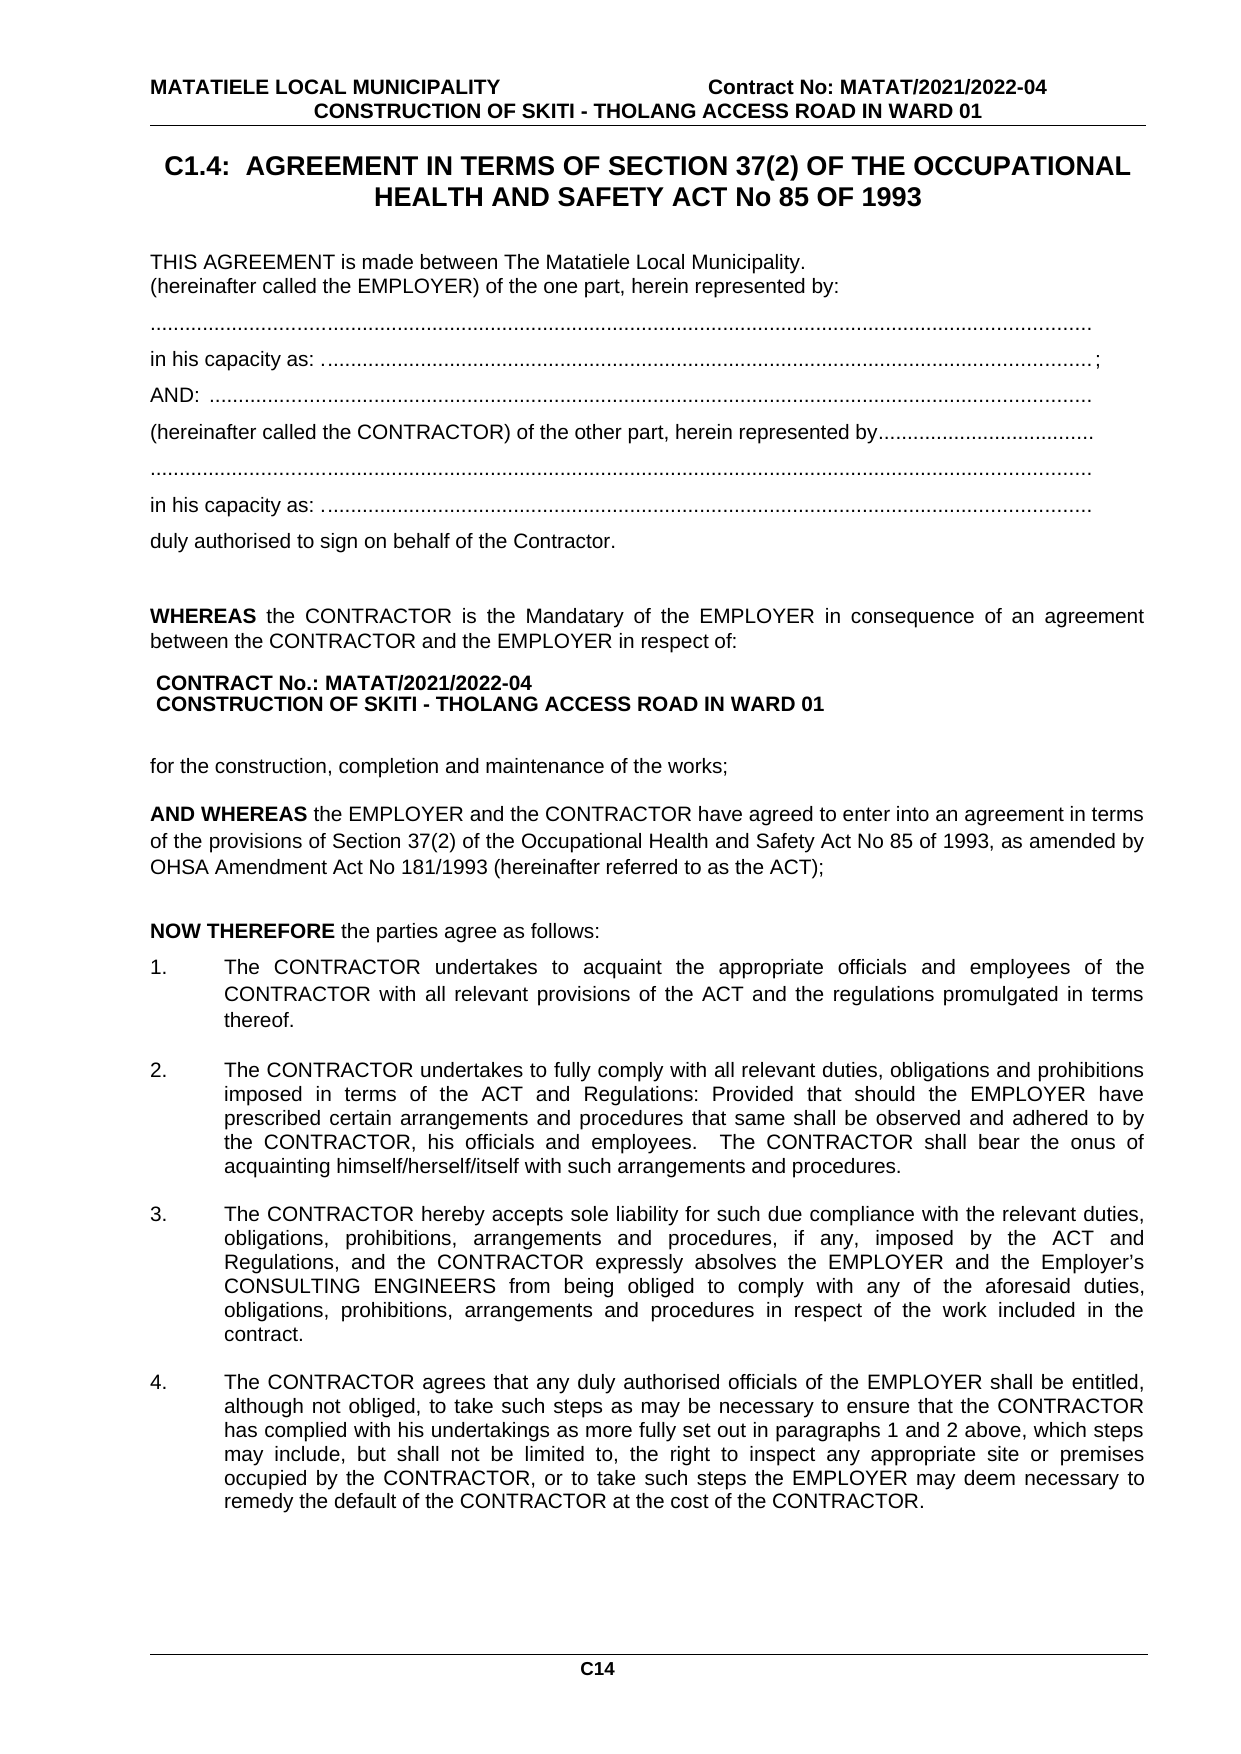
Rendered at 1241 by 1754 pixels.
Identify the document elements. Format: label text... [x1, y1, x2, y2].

text C1.4: AGREEMENT IN TERMS OF SECTION 37(2) OF THE OCCUPATIONAL HEALTH AND SAFETY ACT No 85 OF 1993 [150, 150, 1146, 212]
text 1. The CONTRACTOR undertakes to acquaint the appropriate officials and employees of the CONTRACTOR with all relevant provisions of the ACT and the regulations promulgated in terms thereof. [150, 955, 1146, 1032]
text for the construction, completion and maintenance of the works; [150, 757, 1146, 778]
text duly authorised to sign on behalf of the Contractor. [150, 529, 1146, 553]
text 2. The CONTRACTOR undertakes to fully comply with all relevant duties, obligations and prohibitions imposed in terms of the ACT and Regulations: Provided that should the EMPLOYER have prescribed certain arrangements and procedures that same shall be observed and adhered to by the CONTRACTOR, his officials and employees. The CONTRACTOR shall bear the onus of acquainting himself/herself/itself with such arrangements and procedures. [150, 1058, 1146, 1178]
text WHEREAS the CONTRACTOR is the Mandatary of the EMPLOYER in consequence of an agreement between the CONTRACTOR and the EMPLOYER in respect of: [150, 603, 1146, 653]
text CONSTRUCTION OF SKITI - THOLANG ACCESS ROAD IN WARD 01 [150, 695, 1146, 716]
text (hereinafter called the EMPLOYER) of the one part, herein represented by: [150, 274, 1146, 298]
text 4. The CONTRACTOR agrees that any duly authorised officials of the EMPLOYER shall be entitled, although not obliged, to take such steps as may be necessary to ensure that the CONTRACTOR has complied with his undertakings as more fully set out in paragraphs 1 and 2 above, which steps may include, but shall not be limited to, the right to inspect any appropriate site or premises occupied by the CONTRACTOR, or to take such steps the EMPLOYER may deem necessary to remedy the default of the CONTRACTOR at the cost of the CONTRACTOR. [150, 1369, 1146, 1513]
text AND: [150, 383, 1146, 407]
text THIS AGREEMENT is made between The Matatiele Local Municipality. [150, 250, 1146, 274]
text in his capacity as: [150, 493, 1146, 517]
text CONTRACT No.: MATAT/2021/2022-04 [150, 674, 1146, 695]
text (hereinafter called the CONTRACTOR) of the other part, herein represented by [150, 420, 1146, 444]
text AND WHEREAS the EMPLOYER and the CONTRACTOR have agreed to enter into an agreement in terms of the provisions of Section 37(2) of the Occupational Health and Safety Act No 85 of 1993, as amended by OHSA Amendment Act No 181/1993 (hereinafter referred to as the ACT); [150, 802, 1146, 879]
text NOW THEREFORE the parties agree as follows: [150, 919, 1146, 943]
text 3. The CONTRACTOR hereby accepts sole liability for such due compliance with the relevant duties, obligations, prohibitions, arrangements and procedures, if any, imposed by the ACT and Regulations, and the CONTRACTOR expressly absolves the EMPLOYER and the Employer’s CONSULTING ENGINEERS from being obliged to comply with any of the aforesaid duties, obligations, prohibitions, arrangements and procedures in respect of the work included in the contract. [150, 1202, 1146, 1346]
text in his capacity as: ; [150, 347, 1146, 371]
